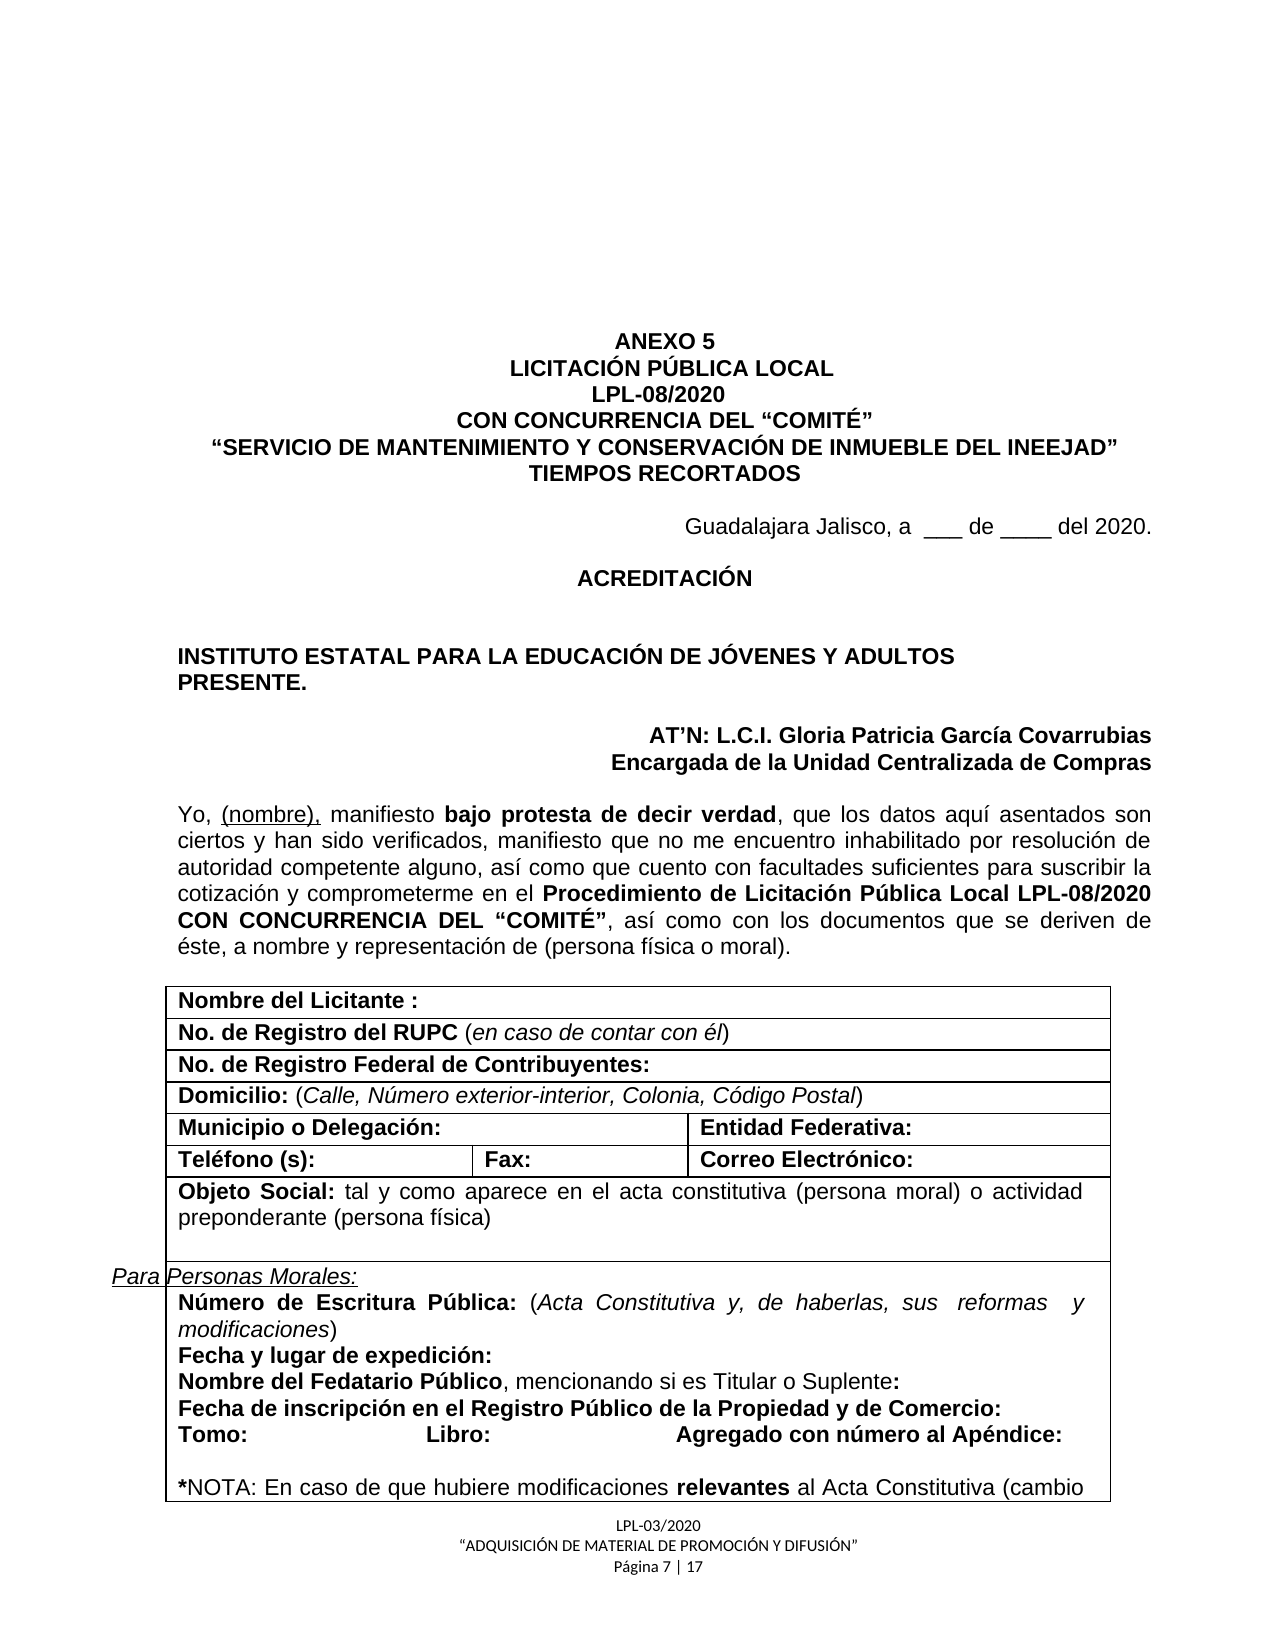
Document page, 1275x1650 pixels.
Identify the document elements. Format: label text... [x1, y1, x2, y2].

table_cell Correo Electrónico: [689, 1146, 1110, 1176]
text LPL-08/2020 [177, 381, 1152, 407]
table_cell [167, 1262, 1110, 1501]
table_cell Fax: [473, 1146, 687, 1176]
text INSTITUTO ESTATAL PARA LA EDUCACIÓN DE JÓVENES Y ADULTOS [177, 643, 1152, 669]
text LICITACIÓN PÚBLICA LOCAL [177, 354, 1167, 381]
text Encargada de la Unidad Centralizada de Compras [177, 748, 1152, 775]
table_header Nombre del Licitante : [167, 987, 1110, 1017]
text PRESENTE. [177, 669, 1152, 696]
table_cell Domicilio: (Calle, Número exterior-interior, Colonia, Código Postal) [167, 1083, 1110, 1113]
table_cell Teléfono (s): [167, 1146, 472, 1176]
table_cell Objeto Social: tal y como aparece en el acta constitutiva (persona moral) o actividad preponderante (persona física) [167, 1178, 1110, 1261]
text Guadalajara Jalisco, a ___ de ____ del 2020. [177, 513, 1152, 539]
table_cell No. de Registro Federal de Contribuyentes: [167, 1051, 1110, 1081]
text ANEXO 5 [177, 328, 1152, 354]
text ACREDITACIÓN [177, 565, 1152, 592]
table_cell Municipio o Delegación: [167, 1114, 687, 1144]
table_cell Entidad Federativa: [689, 1114, 1110, 1144]
table_cell No. de Registro del RUPC (en caso de contar con él) [167, 1019, 1110, 1049]
text CON CONCURRENCIA DEL “COMITÉ” [177, 407, 1152, 433]
text “SERVICIO DE MANTENIMIENTO Y CONSERVACIÓN DE INMUEBLE DEL INEEJAD” TIEMPOS RECORTADOS [177, 433, 1152, 486]
text AT’N: L.C.I. Gloria Patricia García Covarrubias [177, 722, 1152, 748]
text Yo, (nombre), manifiesto bajo protesta de decir verdad, que los datos aquí asentados son ciertos y han sido verificados, manifiesto que no me encuentro inhabilitado por resolución de autoridad competente alguno, así como que cuento con facultades suficientes para suscribir la cotización y comprometerme en el Procedimiento de Licitación Pública Local LPL-08/2020 CON CONCURRENCIA DEL “COMITÉ”, así como con los documentos que se deriven de éste, a nombre y representación de (persona física o moral). [177, 801, 1152, 959]
